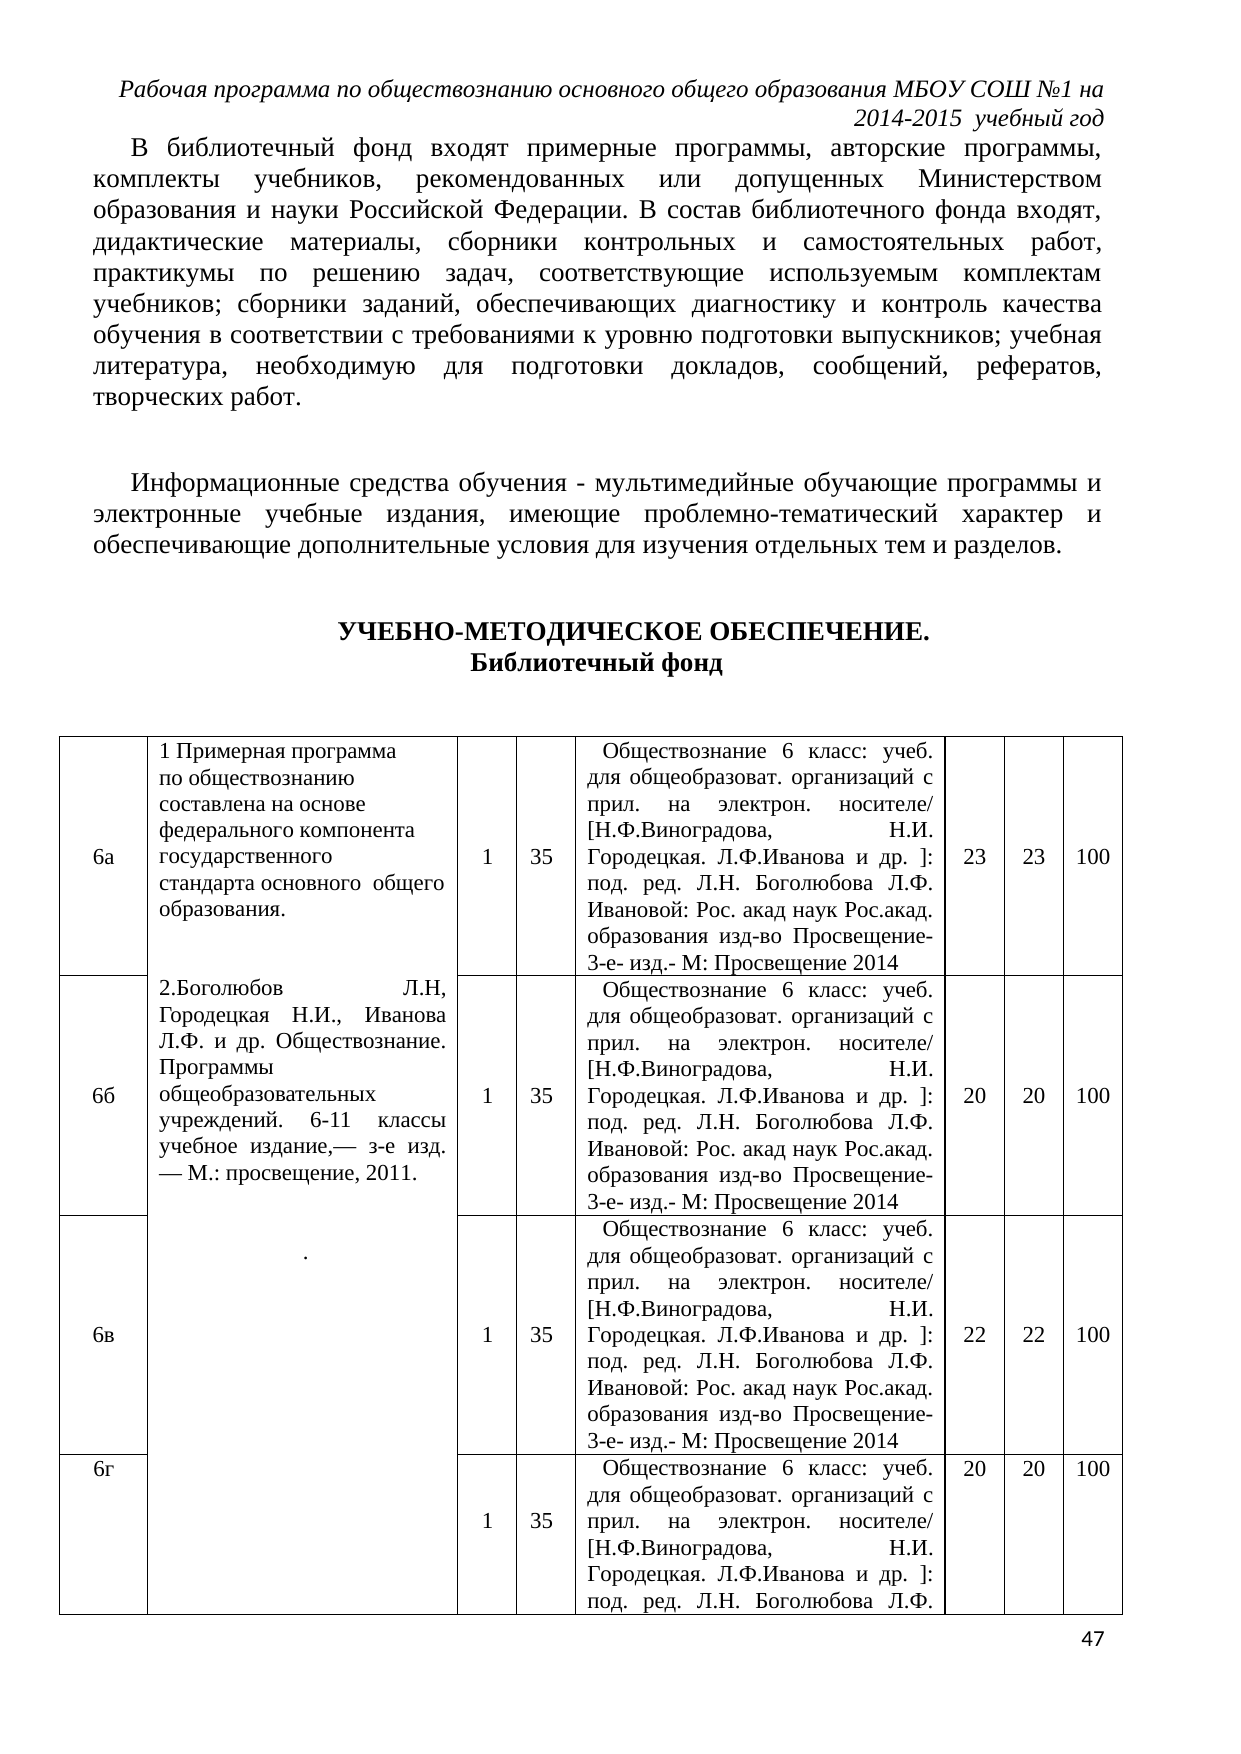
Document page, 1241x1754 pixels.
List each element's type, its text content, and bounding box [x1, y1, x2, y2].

table_cell 1 [458, 976, 516, 1214]
table_cell 22 [946, 1216, 1004, 1454]
table_header 23 [946, 737, 1004, 975]
table_cell 100 [1064, 1216, 1122, 1454]
table_cell 6г [60, 1455, 147, 1613]
text Информационные средства обучения - мультимедийные обучающие программы и электронные учебные издания, имеющие проблемно-тематический характер и обеспечивающие дополнительные условия для изучения отдельных тем и разделов. [93, 466, 1102, 559]
table_header 6а [60, 737, 147, 975]
text Библиотечный фонд [89, 646, 1104, 677]
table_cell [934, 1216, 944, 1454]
table_cell 20 [1005, 976, 1063, 1214]
table_header 23 [1005, 737, 1063, 975]
table_cell 35 [517, 1216, 575, 1454]
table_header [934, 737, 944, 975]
table_cell 1 [458, 1216, 516, 1454]
table_cell 20 [1005, 1455, 1063, 1613]
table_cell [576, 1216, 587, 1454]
table_cell 100 [1064, 976, 1122, 1214]
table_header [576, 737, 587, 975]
table_cell 100 [1064, 1455, 1122, 1613]
text В библиотечный фонд входят примерные программы, авторские программы, комплекты учебников, рекомендованных или допущенных Министерством образования и науки Российской Федерации. В состав библиотечного фонда входят, дидактические материалы, сборники контрольных и самостоятельных работ, практикумы по решению задач, соответствующие используемым комплектам учебников; сборники заданий, обеспечивающих диагностику и контроль качества обучения в соответствии с требованиями к уровню подготовки выпускников; учебная литература, необходимую для подготовки докладов, сообщений, рефератов, творческих работ. [93, 131, 1102, 412]
table_cell 20 [946, 1455, 1004, 1613]
table_cell 6в [60, 1216, 147, 1454]
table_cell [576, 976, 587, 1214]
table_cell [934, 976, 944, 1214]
table_cell 22 [1005, 1216, 1063, 1454]
table_cell 6б [60, 976, 147, 1214]
table_cell 35 [517, 976, 575, 1214]
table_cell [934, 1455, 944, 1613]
table_header 35 [517, 737, 575, 975]
table_header 1 Примерная программа по обществознанию составлена на основе федерального компонента государственного стандарта основного общего образования. 2.Боголюбов Л.Н, Городецкая Н.И., Иванова Л.Ф. и др. Обществознание. Программы общеобразовательных учреждений. 6-11 классы учебное издание,— з-е изд. — М.: просвещение, 2011. . [148, 737, 457, 1613]
table_cell 20 [946, 976, 1004, 1214]
table_cell 1 [458, 1455, 516, 1613]
table_cell 35 [517, 1455, 575, 1613]
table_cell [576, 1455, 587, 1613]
table_header 1 [458, 737, 516, 975]
text УЧЕБНО-МЕТОДИЧЕСКОЕ ОБЕСПЕЧЕНИЕ. [89, 615, 1104, 646]
table_header 100 [1064, 737, 1122, 975]
